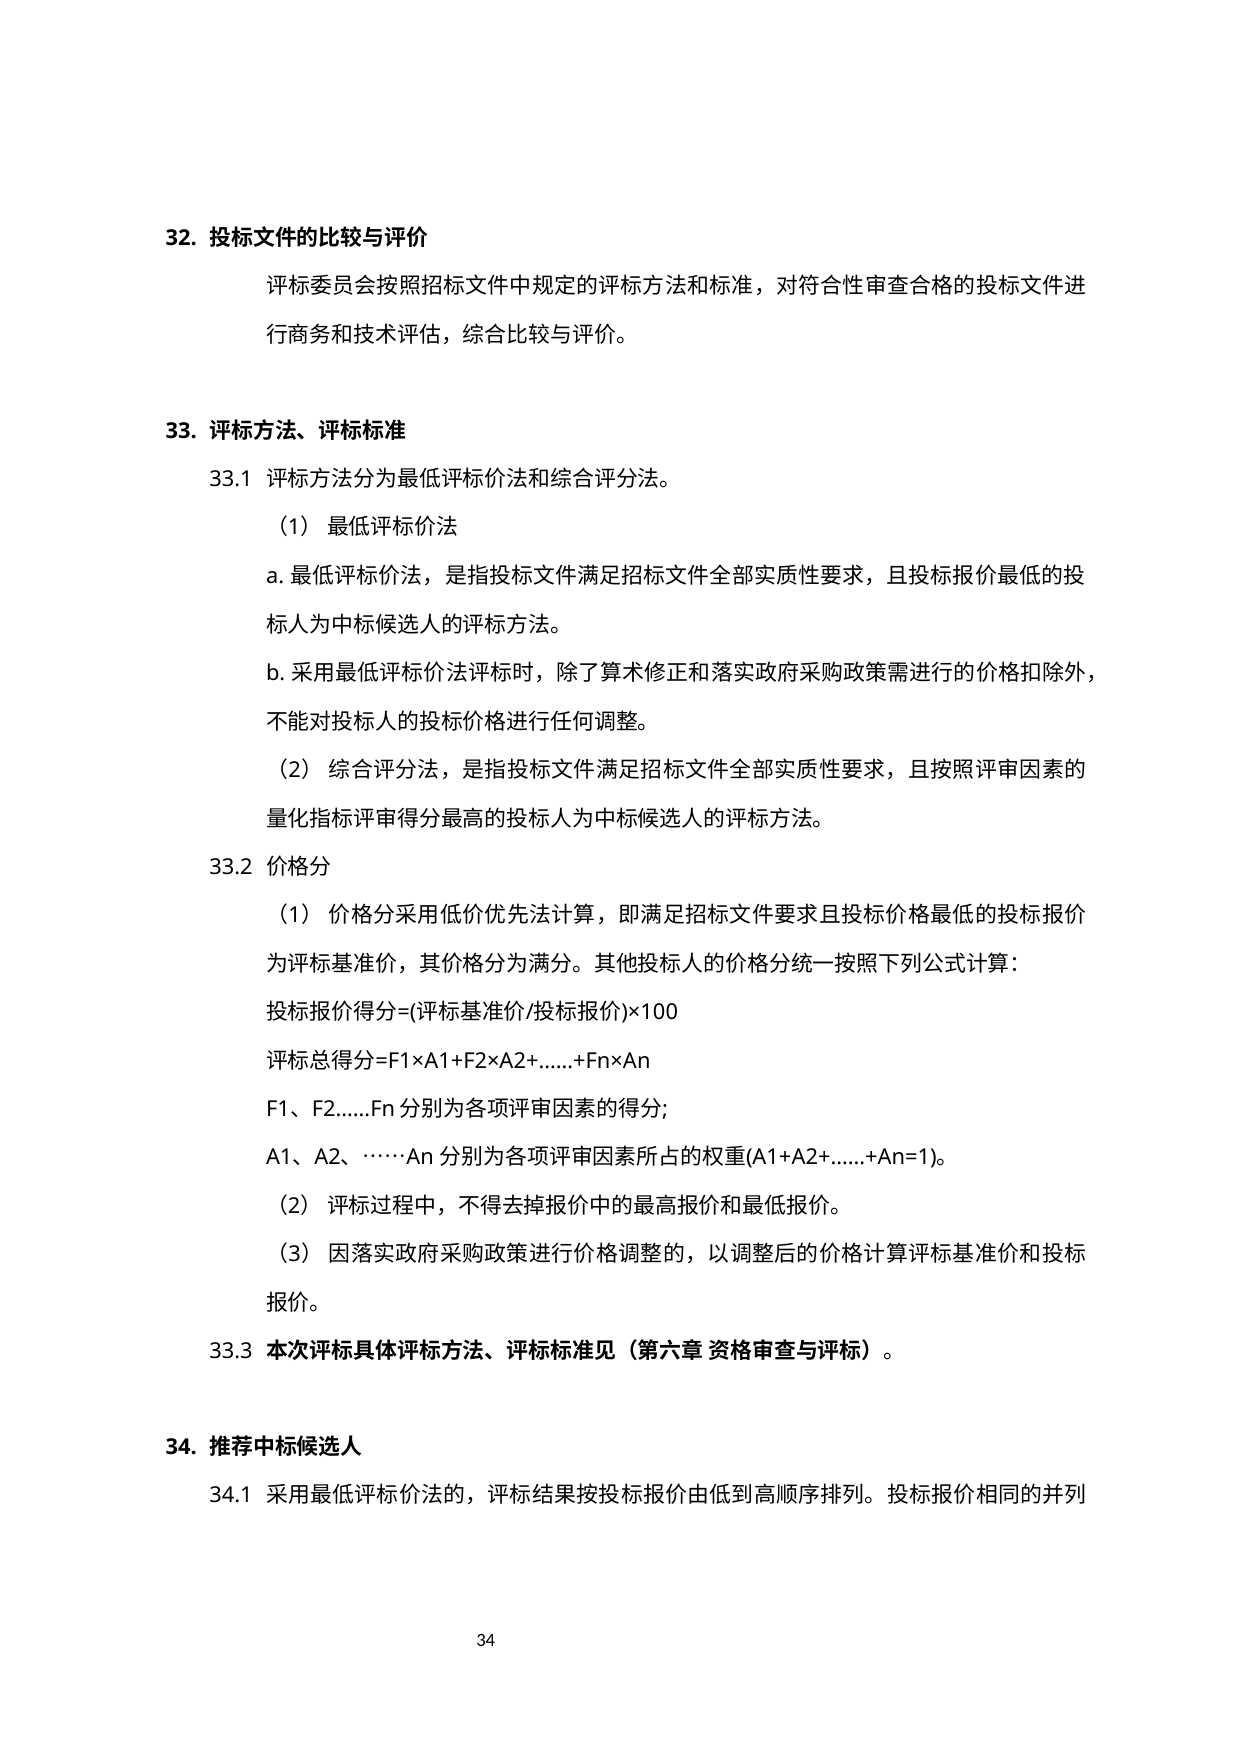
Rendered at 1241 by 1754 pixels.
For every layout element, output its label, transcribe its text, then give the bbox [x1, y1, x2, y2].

text b. 采用最低评标价法评标时，除了算术修正和落实政府采购政策需进行的价格扣除外，不能对投标人的投标价格进行任何调整。 [266, 654, 1087, 736]
text F1、F2……Fn分别为各项评审因素的得分; [266, 1091, 1087, 1123]
text 评标总得分=F1×A1+F2×A2+……+Fn×An [266, 1042, 1087, 1075]
text （2） 评标过程中，不得去掉报价中的最高报价和最低报价。 [266, 1187, 1087, 1220]
text a. 最低评标价法，是指投标文件满足招标文件全部实质性要求，且投标报价最低的投标人为中标候选人的评标方法。 [266, 557, 1087, 639]
text A1、A2、……An 分别为各项评审因素所占的权重(A1+A2+……+An=1)。 [266, 1139, 1087, 1172]
text （2） 综合评分法，是指投标文件满足招标文件全部实质性要求，且按照评审因素的量化指标评审得分最高的投标人为中标候选人的评标方法。 [266, 752, 1087, 833]
list 评标方法分为最低评标价法和综合评分法。 [209, 461, 1087, 493]
list 投标文件的比较与评价 [165, 219, 1087, 252]
list 价格分 [209, 849, 1087, 881]
list 本次评标具体评标方法、评标标准见（第六章 资格审查与评标）。 [209, 1333, 1087, 1365]
text 投标报价得分=(评标基准价/投标报价)×100 [266, 994, 1087, 1027]
text （3） 因落实政府采购政策进行价格调整的，以调整后的价格计算评标基准价和投标报价。 [266, 1236, 1087, 1317]
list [209, 1477, 1087, 1509]
text 评标委员会按照招标文件中规定的评标方法和标准，对符合性审查合格的投标文件进行商务和技术评估，综合比较与评价。 [266, 268, 1087, 349]
list 推荐中标候选人 [165, 1428, 1087, 1461]
text （1） 最低评标价法 [266, 509, 1087, 542]
list 评标方法、评标标准 [165, 412, 1087, 445]
text （1） 价格分采用低价优先法计算，即满足招标文件要求且投标价格最低的投标报价为评标基准价，其价格分为满分。其他投标人的价格分统一按照下列公式计算： [266, 897, 1087, 978]
